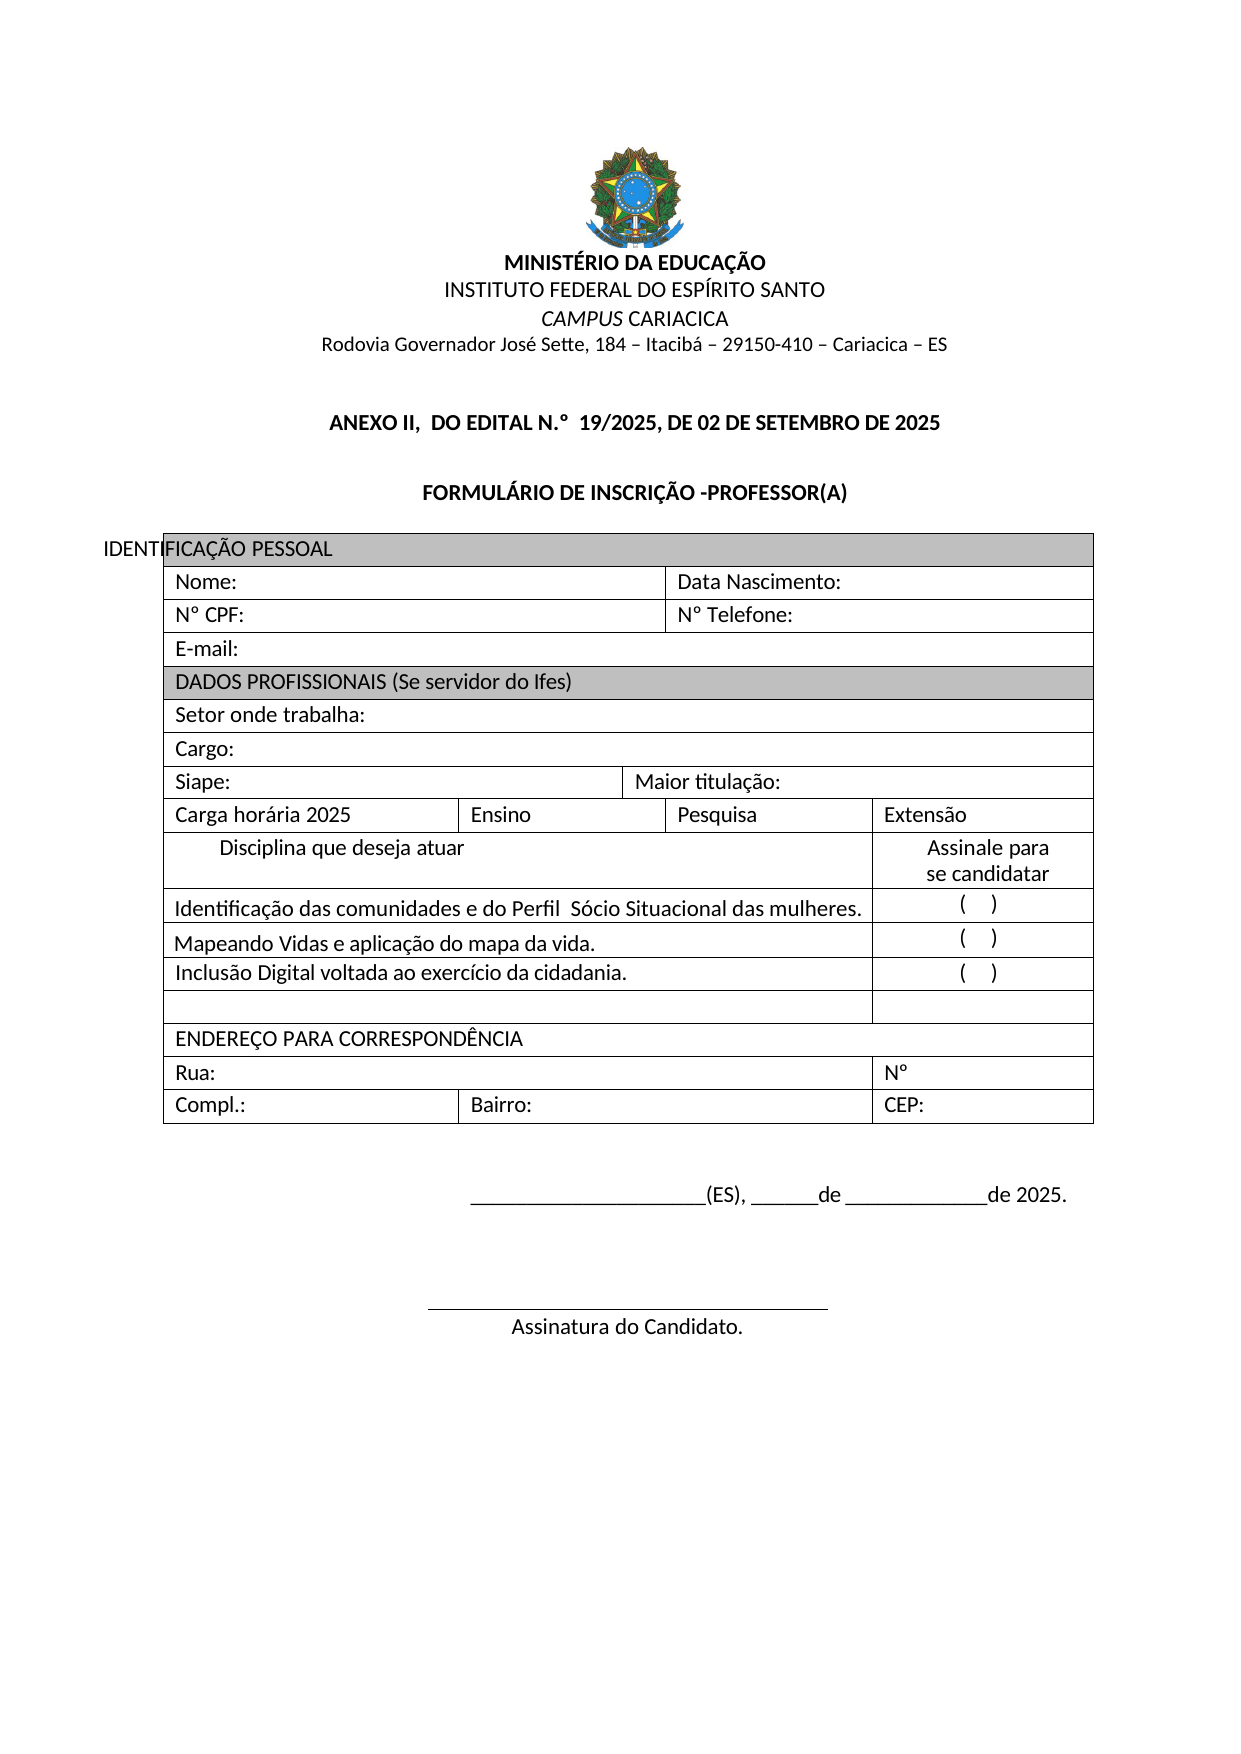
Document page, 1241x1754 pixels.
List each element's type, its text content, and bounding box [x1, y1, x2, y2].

table_cell Compl.: [164, 1090, 458, 1122]
table_cell Ensino [459, 799, 665, 832]
table_cell Rua: [164, 1057, 872, 1089]
text FORMULÁRIO DE INSCRIÇÃO -PROFESSOR(A) [148, 478, 1122, 506]
table_cell ( ) [873, 958, 1093, 990]
table_cell Identificação das comunidades e do Perfil Sócio Situacional das mulheres. [164, 889, 872, 922]
table_header IDENTIFICAÇÃO PESSOAL [164, 534, 1093, 566]
text ANEXO II, DO EDITAL N.º 19/2025, DE 02 DE SETEMBRO DE 2025 [148, 408, 1122, 436]
table_cell ( ) [873, 889, 1093, 922]
table_cell Inclusão Digital voltada ao exercício da cidadania. [164, 958, 872, 990]
table_cell DADOS PROFISSIONAIS (Se servidor do Ifes) [164, 667, 1093, 699]
table_cell [164, 991, 872, 1023]
table_cell Nº CPF: [164, 600, 665, 632]
table_cell Nº [873, 1057, 1093, 1089]
table_cell Extensão [873, 799, 1093, 832]
picture [586, 147, 684, 248]
table_cell E-mail: [164, 633, 1093, 666]
table_cell Setor onde trabalha: [164, 700, 1093, 732]
table_cell Bairro: [459, 1090, 872, 1122]
table_cell Maior titulação: [623, 767, 1093, 798]
table_cell ( ) [873, 923, 1093, 957]
table_cell Carga horária 2025 [164, 799, 458, 832]
table_cell Siape: [164, 767, 622, 798]
table_cell Data Nascimento: [666, 567, 1093, 599]
table_cell ENDEREÇO PARA CORRESPONDÊNCIA [164, 1024, 1093, 1056]
table_cell Nome: [164, 567, 665, 599]
table_cell [873, 991, 1093, 1023]
table_cell CEP: [873, 1090, 1093, 1122]
table_cell Mapeando Vidas e aplicação do mapa da vida. [164, 923, 872, 957]
table_cell Assinale para se candidatar [873, 833, 1093, 888]
text Assinatura do Candidato. [215, 1309, 1040, 1340]
text _____________________(ES), ______de _____________de 2025. [470, 1180, 1122, 1208]
table_cell Nº Telefone: [666, 600, 1093, 632]
table_cell Disciplina que deseja atuar [164, 833, 872, 888]
table_cell Pesquisa [666, 799, 872, 832]
table_cell Cargo: [164, 733, 1093, 766]
